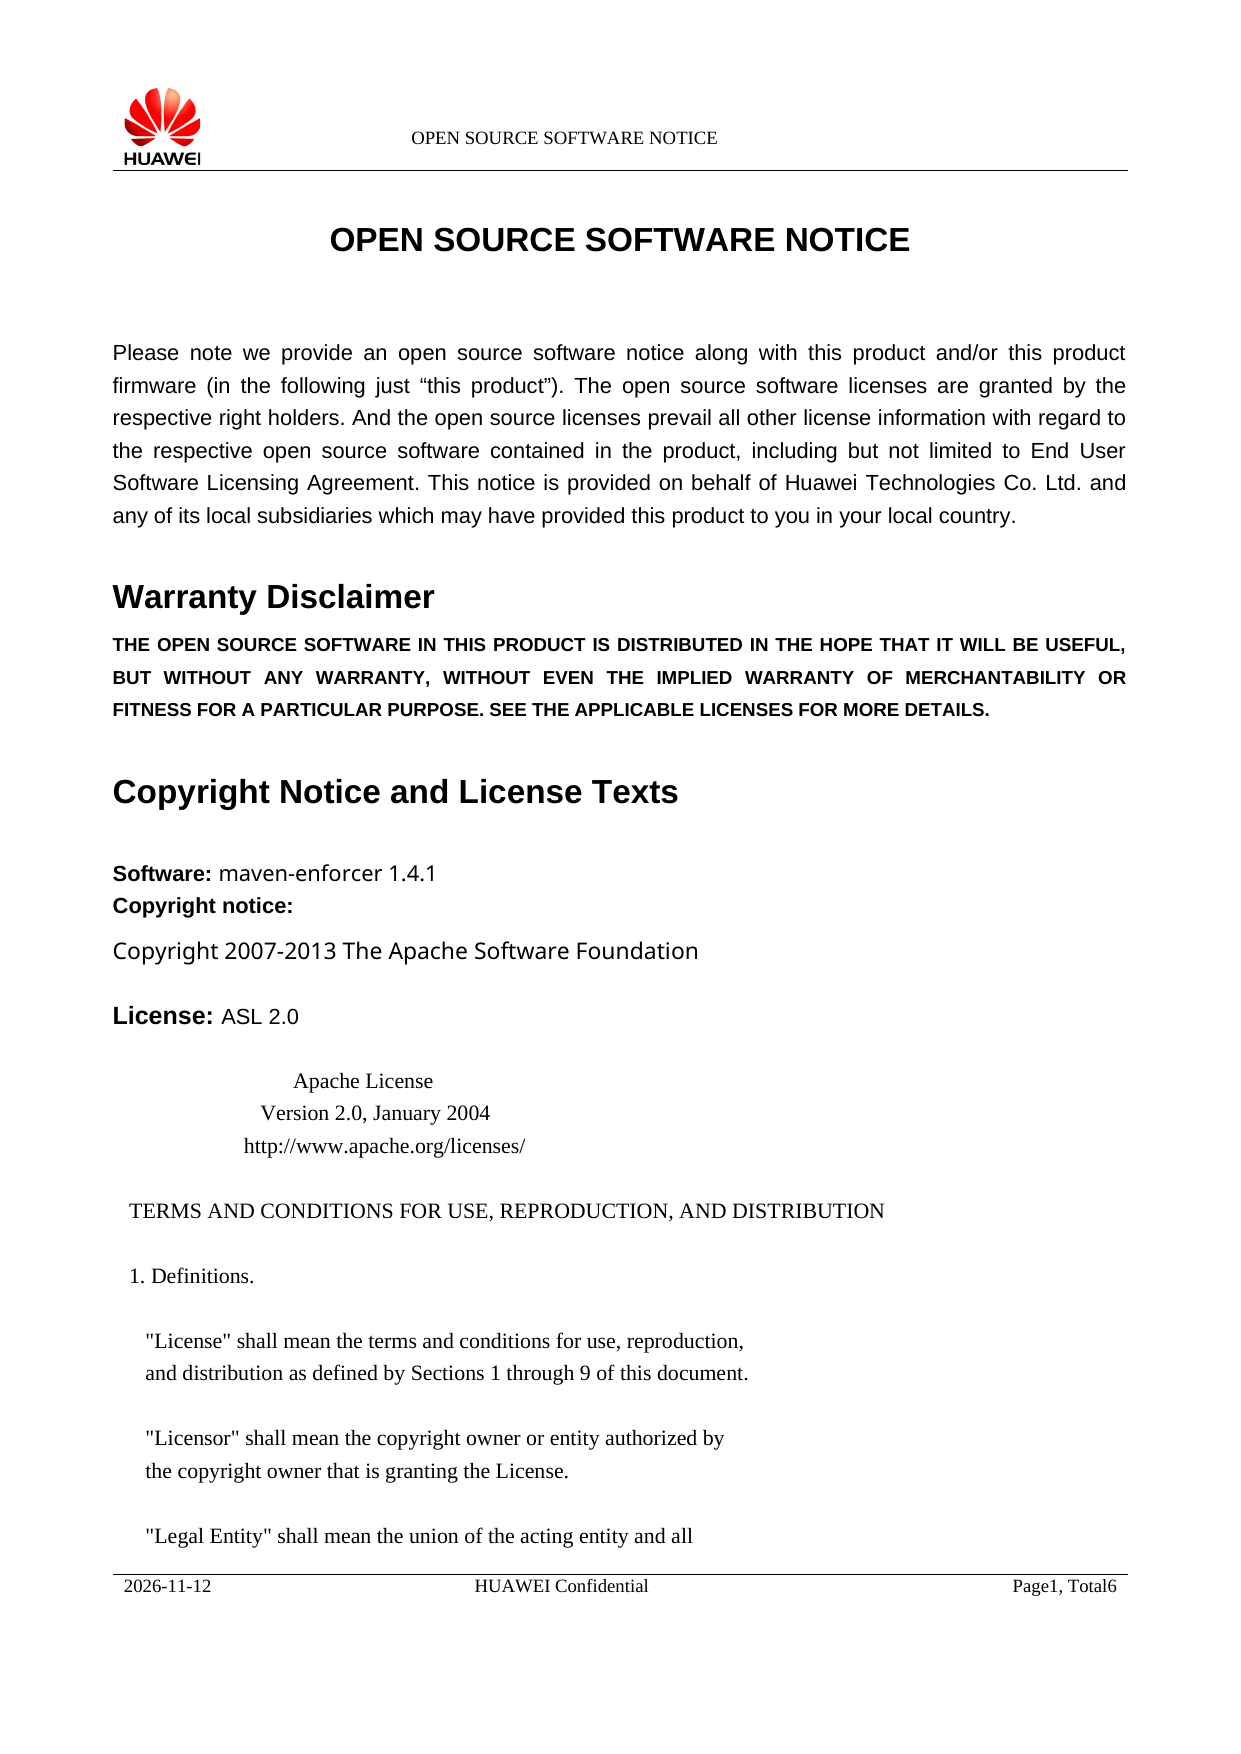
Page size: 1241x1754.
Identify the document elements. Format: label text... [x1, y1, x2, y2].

title Software: maven-enforcer 1.4.1 [112, 856, 1128, 889]
text The open source software in this product is distributed in the hope that it will be useful, but WITHOUT ANY WARRANTY, without even the implied warranty of MERCHANTABILITY or FITNESS FOR A PARTICULAR PURPOSE. See the applicable licenses for more details. [112, 629, 1128, 726]
picture [124, 88, 201, 165]
text Copyright Notice and License Texts [112, 759, 1128, 824]
text License: ASL 2.0 [112, 999, 1128, 1031]
text Copyright 2007-2013 The Apache Software Foundation [112, 934, 1128, 999]
text Copyright notice: [112, 889, 1128, 921]
text Please note we provide an open source software notice along with this product and/or this product firmware (in the following just “this product”). The open source software licenses are granted by the respective right holders. And the open source licenses prevail all other license information with regard to the respective open source software contained in the product, including but not limited to End User Software Licensing Agreement. This notice is provided on behalf of Huawei Technologies Co. Ltd. and any of its local subsidiaries which may have provided this product to you in your local country. [112, 336, 1128, 531]
text OPEN SOURCE SOFTWARE NOTICE [112, 206, 1128, 271]
text Warranty Disclaimer [112, 564, 1128, 629]
